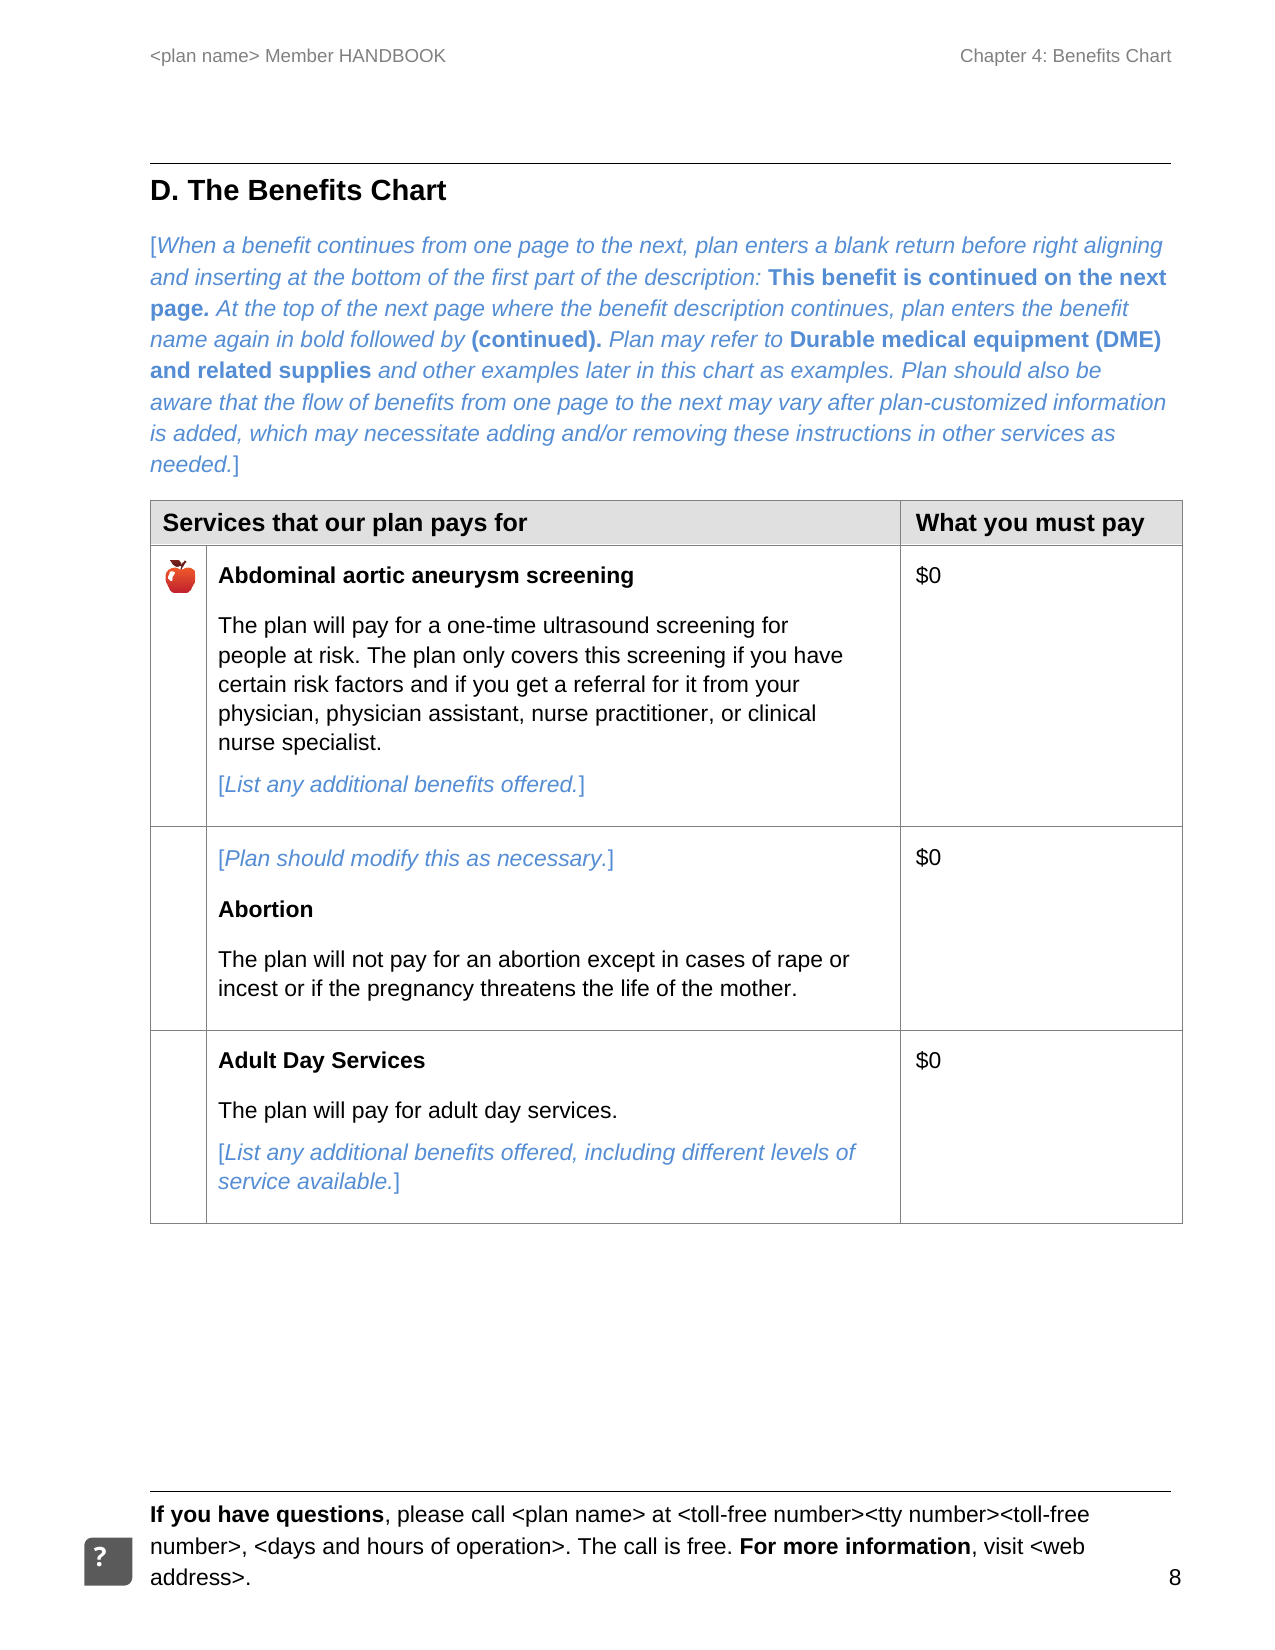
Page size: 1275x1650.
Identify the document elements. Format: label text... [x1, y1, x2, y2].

table_cell $0 [901, 546, 1182, 826]
table_cell [151, 1031, 206, 1223]
table_cell $0 [901, 827, 1182, 1029]
picture [165, 560, 196, 593]
text [When a benefit continues from one page to the next, plan enters a blank return before right aligning and inserting at the bottom of the first part of the description: This benefit is continued on the next page. At the top of the next page where the benefit description continues, plan enters the benefit name again in bold followed by (continued). Plan may refer to Durable medical equipment (DME) and related supplies and other examples later in this chart as examples. Plan should also be aware that the flow of benefits from one page to the next may vary after plan-customized information is added, which may necessitate adding and/or removing these instructions in other services as needed.] [150, 229, 1171, 479]
table_cell Adult Day Services The plan will pay for adult day services. [List any additional benefits offered, including different levels of service available.] [207, 1031, 900, 1223]
table_cell [Plan should modify this as necessary.] Abortion The plan will not pay for an abortion except in cases of rape or incest or if the pregnancy threatens the life of the mother. [207, 827, 900, 1029]
table_cell $0 [901, 1031, 1182, 1223]
table_header Services that our plan pays for [151, 501, 900, 544]
table_cell [151, 546, 206, 826]
table_header What you must pay [901, 501, 1182, 544]
table_cell [151, 827, 206, 1029]
table_cell Abdominal aortic aneurysm screening The plan will pay for a one-time ultrasound screening for people at risk. The plan only covers this screening if you have certain risk factors and if you get a referral for it from your physician, physician assistant, nurse practitioner, or clinical nurse specialist. [List any additional benefits offered.] [207, 546, 900, 826]
subtitle The Benefits Chart [150, 164, 1171, 208]
